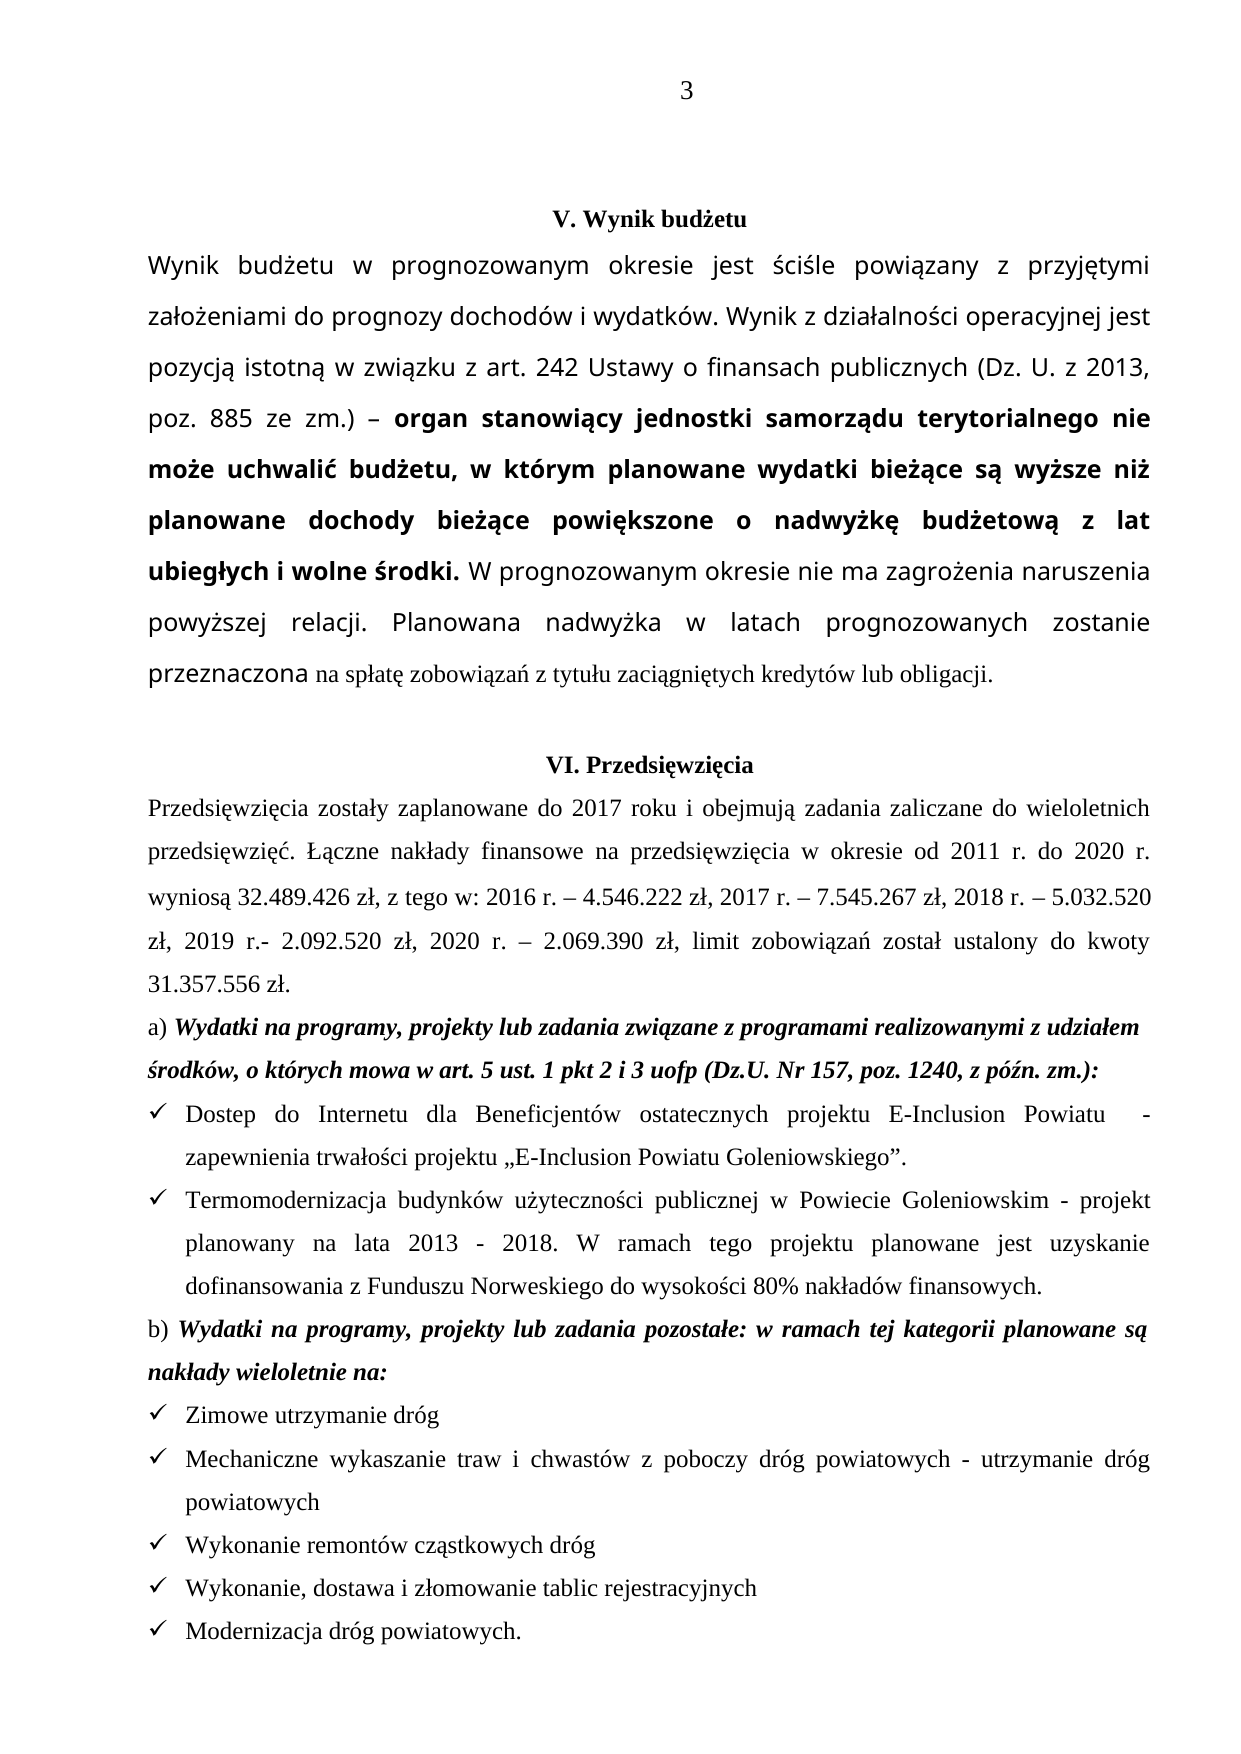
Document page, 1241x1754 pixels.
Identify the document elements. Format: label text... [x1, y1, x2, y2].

text środków, o których mowa w art. 5 ust. 1 pkt 2 i 3 uofp (Dz.U. Nr 157, poz. 1240, z późn. zm.): [148, 1056, 1152, 1084]
list Modernizacja dróg powiatowych. [148, 1616, 1152, 1645]
text b) Wydatki na programy, projekty lub zadania pozostałe: w ramach tej kategorii planowane są nakłady wieloletnie na: [148, 1314, 1152, 1386]
list Dostep do Internetu dla Beneficjentów ostatecznych projektu E-Inclusion Powiatu - zapewnienia trwałości projektu „E-Inclusion Powiatu Goleniowskiego”. [148, 1099, 1152, 1171]
list Wykonanie remontów cząstkowych dróg [148, 1530, 1152, 1559]
list Zimowe utrzymanie dróg [148, 1401, 1152, 1429]
text Wynik budżetu w prognozowanym okresie jest ściśle powiązany z przyjętymi założeniami do prognozy dochodów i wydatków. Wynik z działalności operacyjnej jest pozycją istotną w związku z art. 242 Ustawy o finansach publicznych (Dz. U. z 2013, poz. 885 ze zm.) – organ stanowiący jednostki samorządu terytorialnego nie może uchwalić budżetu, w którym planowane wydatki bieżące są wyższe niż planowane dochody bieżące powiększone o nadwyżkę budżetową z lat ubiegłych i wolne środki. W prognozowanym okresie nie ma zagrożenia naruszenia powyższej relacji. Planowana nadwyżka w latach prognozowanych zostanie przeznaczona na spłatę zobowiązań z tytułu zaciągniętych kredytów lub obligacji. [148, 247, 1152, 690]
list Termomodernizacja budynków użyteczności publicznej w Powiecie Goleniowskim - projekt planowany na lata 2013 - 2018. W ramach tego projektu planowane jest uzyskanie dofinansowania z Funduszu Norweskiego do wysokości 80% nakładów finansowych. [148, 1185, 1152, 1300]
text a) Wydatki na programy, projekty lub zadania związane z programami realizowanymi z udziałem [148, 1012, 1152, 1041]
list Mechaniczne wykaszanie traw i chwastów z poboczy dróg powiatowych - utrzymanie dróg powiatowych [148, 1444, 1152, 1516]
text Przedsięwzięcia zostały zaplanowane do 2017 roku i obejmują zadania zaliczane do wieloletnich przedsięwzięć. Łączne nakłady finansowe na przedsięwzięcia w okresie od 2011 r. do 2020 r. wyniosą 32.489.426 zł, z tego w: 2016 r. – 4.546.222 zł, 2017 r. – 7.545.267 zł, 2018 r. – 5.032.520 zł, 2019 r.- 2.092.520 zł, 2020 r. – 2.069.390 zł, limit zobowiązań został ustalony do kwoty 31.357.556 zł. [148, 793, 1152, 998]
text VI. Przedsięwzięcia [148, 750, 1152, 779]
list Wykonanie, dostawa i złomowanie tablic rejestracyjnych [148, 1573, 1152, 1602]
text V. Wynik budżetu [148, 204, 1152, 233]
